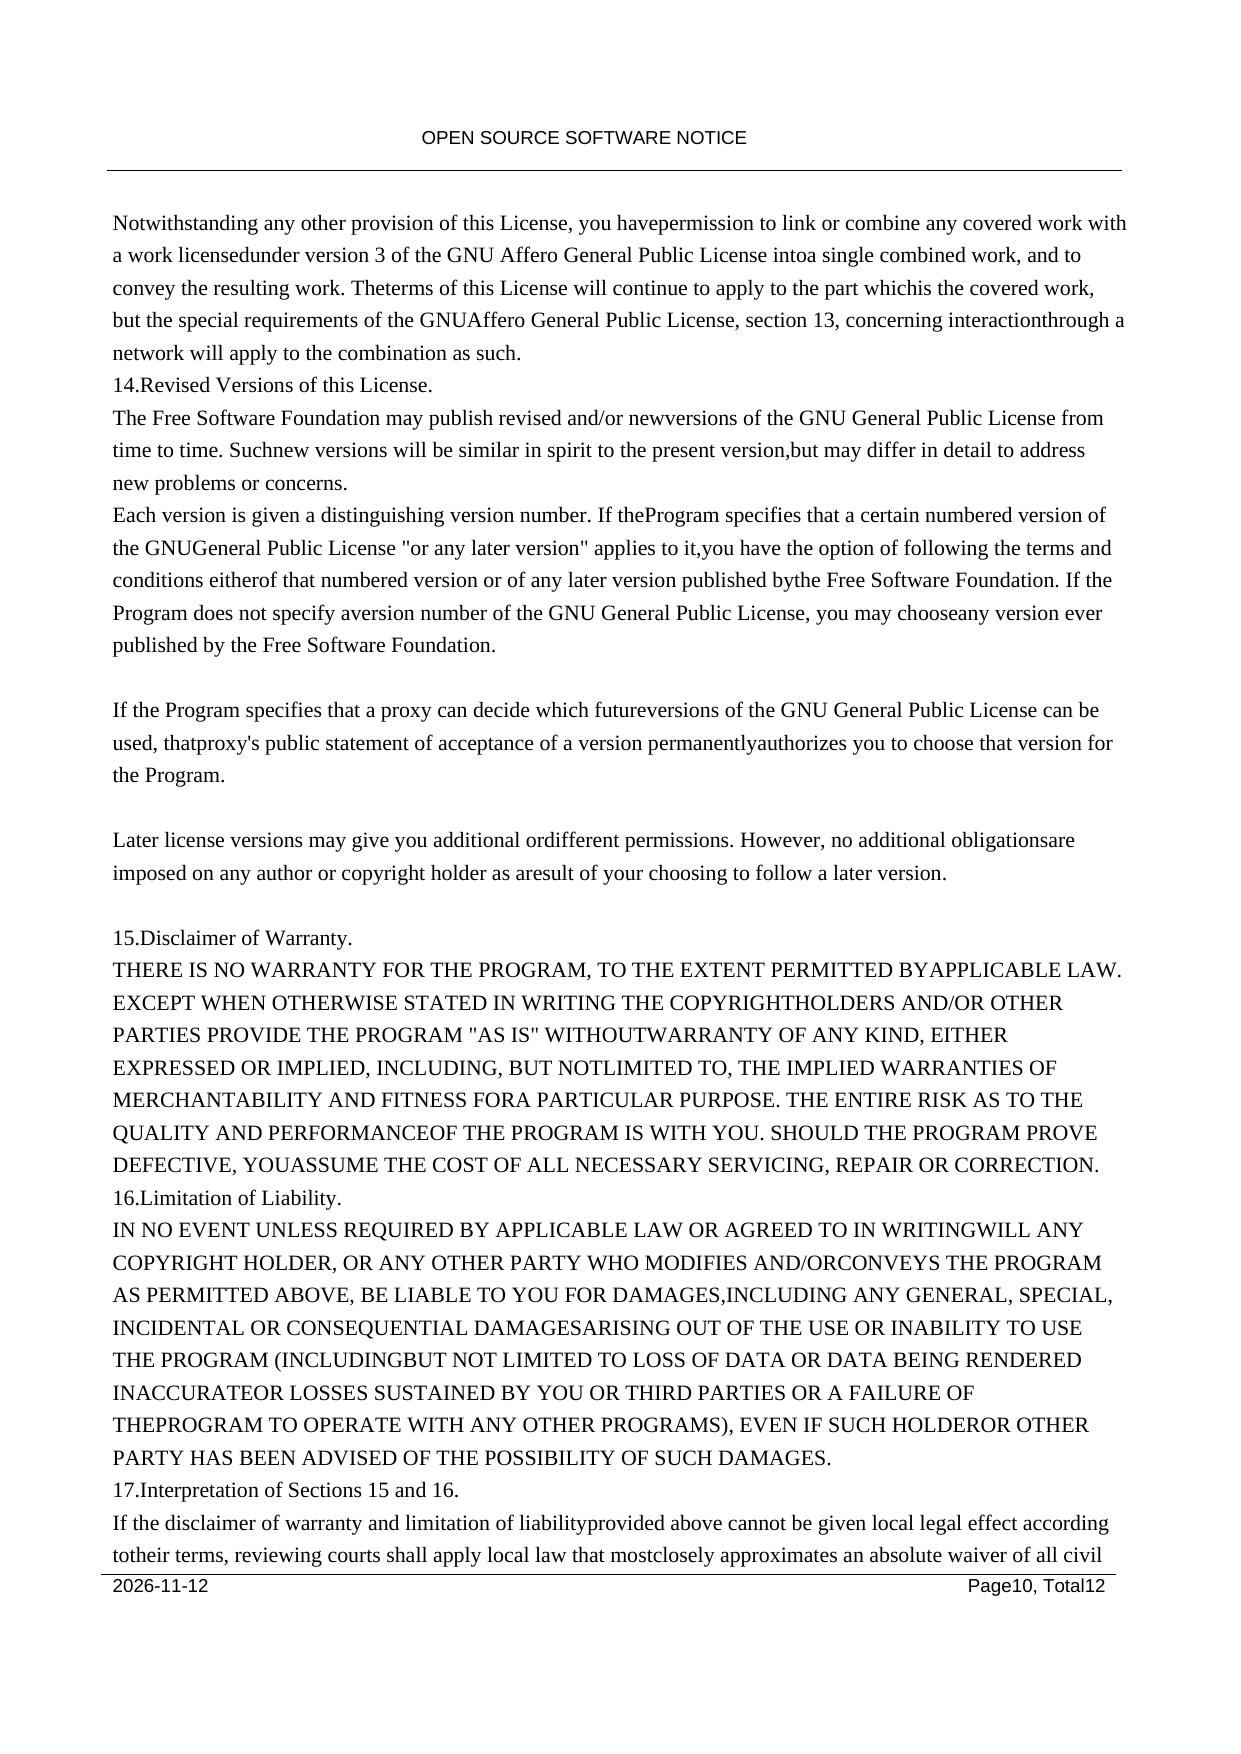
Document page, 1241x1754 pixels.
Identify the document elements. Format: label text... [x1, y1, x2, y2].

text The Free Software Foundation may publish revised and/or newversions of the GNU General Public License from time to time. Suchnew versions will be similar in spirit to the present version,but may differ in detail to address new problems or concerns. [112, 401, 1128, 499]
text 15.Disclaimer of Warranty. [112, 921, 1128, 954]
text 17.Interpretation of Sections 15 and 16. [112, 1474, 1128, 1506]
text 16.Limitation of Liability. [112, 1181, 1128, 1214]
text IN NO EVENT UNLESS REQUIRED BY APPLICABLE LAW OR AGREED TO IN WRITINGWILL ANY COPYRIGHT HOLDER, OR ANY OTHER PARTY WHO MODIFIES AND/ORCONVEYS THE PROGRAM AS PERMITTED ABOVE, BE LIABLE TO YOU FOR DAMAGES,INCLUDING ANY GENERAL, SPECIAL, INCIDENTAL OR CONSEQUENTIAL DAMAGESARISING OUT OF THE USE OR INABILITY TO USE THE PROGRAM (INCLUDINGBUT NOT LIMITED TO LOSS OF DATA OR DATA BEING RENDERED INACCURATEOR LOSSES SUSTAINED BY YOU OR THIRD PARTIES OR A FAILURE OF THEPROGRAM TO OPERATE WITH ANY OTHER PROGRAMS), EVEN IF SUCH HOLDEROR OTHER PARTY HAS BEEN ADVISED OF THE POSSIBILITY OF SUCH DAMAGES. [112, 1214, 1128, 1474]
text THERE IS NO WARRANTY FOR THE PROGRAM, TO THE EXTENT PERMITTED BYAPPLICABLE LAW. EXCEPT WHEN OTHERWISE STATED IN WRITING THE COPYRIGHTHOLDERS AND/OR OTHER PARTIES PROVIDE THE PROGRAM "AS IS" WITHOUTWARRANTY OF ANY KIND, EITHER EXPRESSED OR IMPLIED, INCLUDING, BUT NOTLIMITED TO, THE IMPLIED WARRANTIES OF MERCHANTABILITY AND FITNESS FORA PARTICULAR PURPOSE. THE ENTIRE RISK AS TO THE QUALITY AND PERFORMANCEOF THE PROGRAM IS WITH YOU. SHOULD THE PROGRAM PROVE DEFECTIVE, YOUASSUME THE COST OF ALL NECESSARY SERVICING, REPAIR OR CORRECTION. [112, 954, 1128, 1181]
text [112, 1506, 1128, 1571]
text If the Program specifies that a proxy can decide which futureversions of the GNU General Public License can be used, thatproxy's public statement of acceptance of a version permanentlyauthorizes you to choose that version for the Program. [112, 694, 1128, 791]
text Notwithstanding any other provision of this License, you havepermission to link or combine any covered work with a work licensedunder version 3 of the GNU Affero General Public License intoa single combined work, and to convey the resulting work. Theterms of this License will continue to apply to the part whichis the covered work, but the special requirements of the GNUAffero General Public License, section 13, concerning interactionthrough a network will apply to the combination as such. [112, 206, 1128, 369]
text Later license versions may give you additional ordifferent permissions. However, no additional obligationsare imposed on any author or copyright holder as aresult of your choosing to follow a later version. [112, 824, 1128, 889]
text 14.Revised Versions of this License. [112, 369, 1128, 401]
text Each version is given a distinguishing version number. If theProgram specifies that a certain numbered version of the GNUGeneral Public License "or any later version" applies to it,you have the option of following the terms and conditions eitherof that numbered version or of any later version published bythe Free Software Foundation. If the Program does not specify aversion number of the GNU General Public License, you may chooseany version ever published by the Free Software Foundation. [112, 499, 1128, 661]
